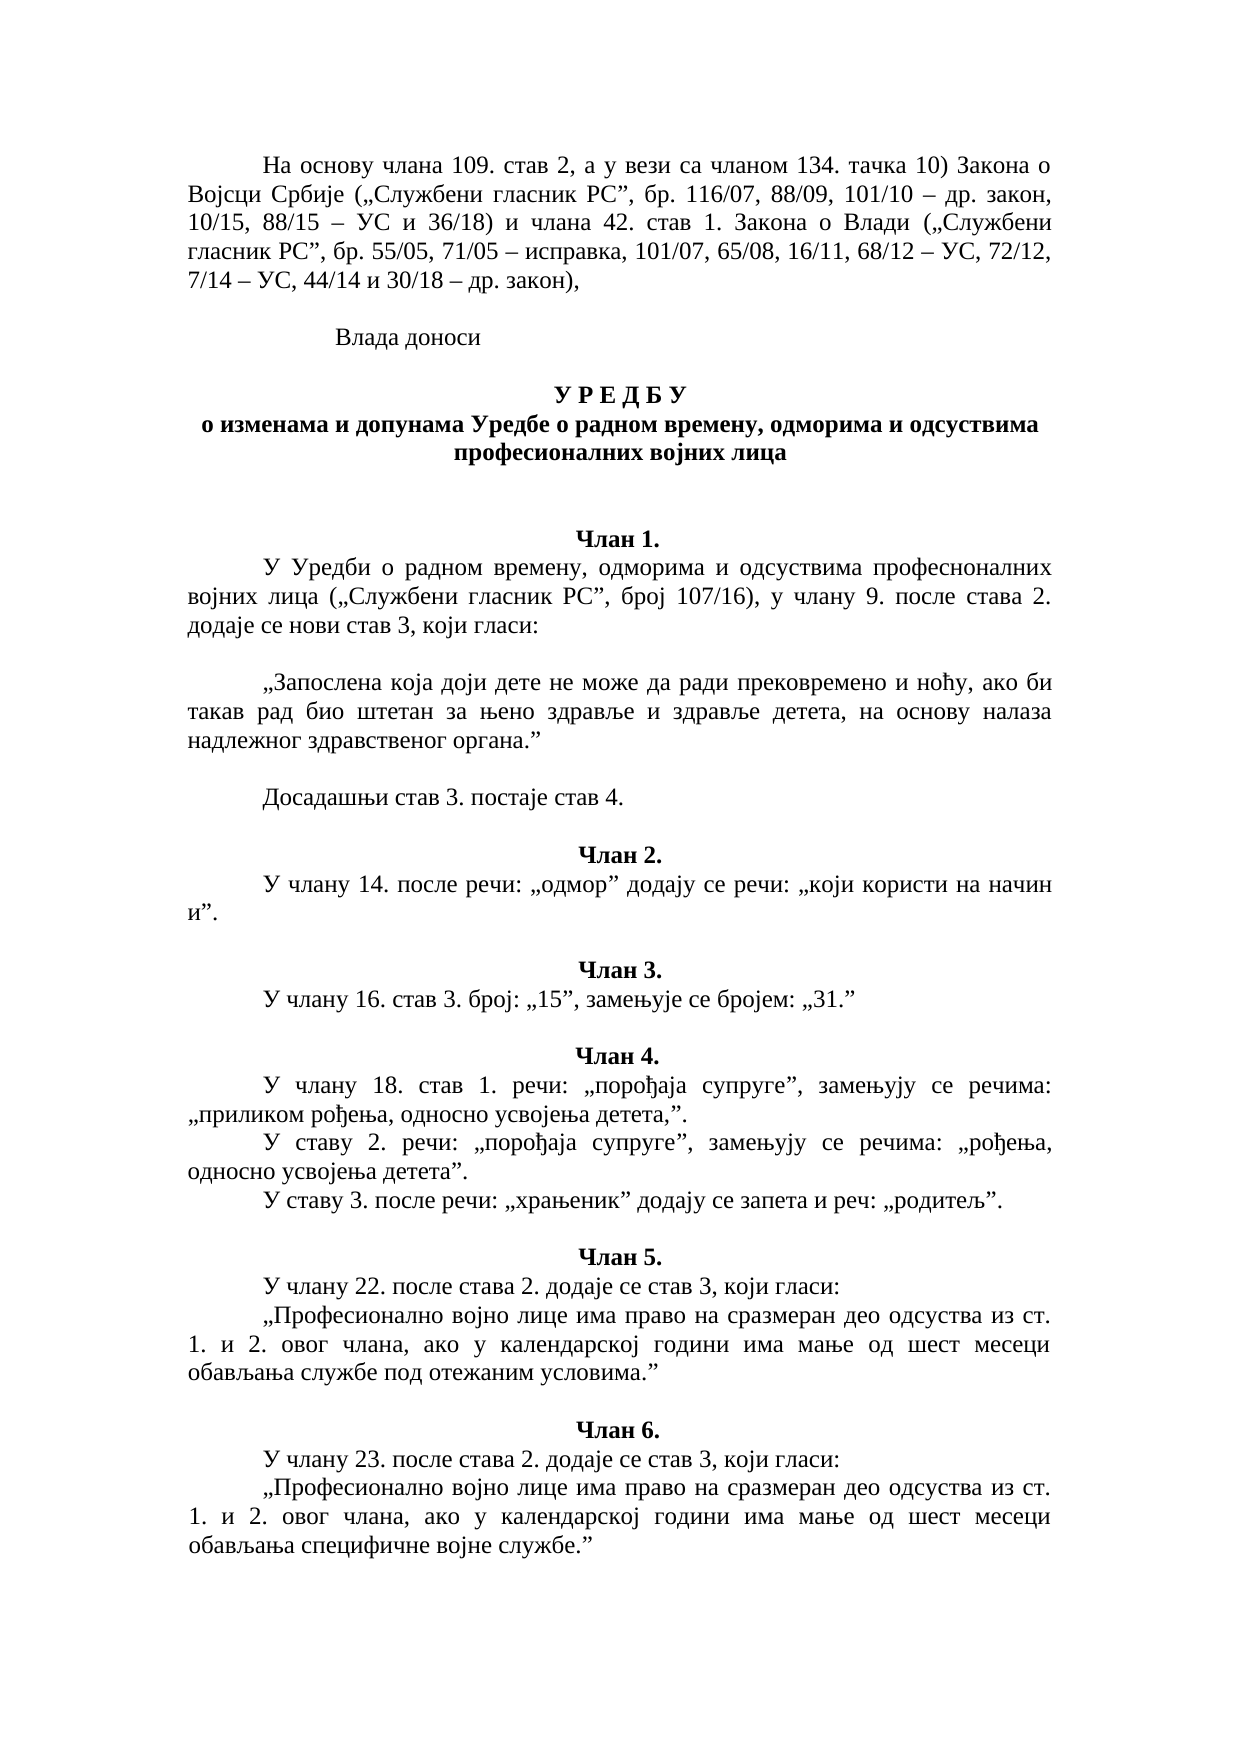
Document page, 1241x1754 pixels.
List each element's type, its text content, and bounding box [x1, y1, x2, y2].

text У члану 16. став 3. број: „15”, замењује се бројем: „31.” [191, 984, 1053, 1012]
text Члан 2. [187, 840, 1053, 869]
text У ставу 2. речи: „порођаја супруге”, замењују се речима: „рођења, односно усвојења детета”. [187, 1127, 1053, 1185]
text У члану 18. став 1. речи: „порођаја супруге”, замењују се речима: „приликом рођења, односно усвојења детета,”. [188, 1070, 1052, 1127]
text Члан 3. [187, 955, 1053, 984]
text У члану 23. после става 2. додаје се став 3, који гласи: [188, 1444, 1053, 1472]
text Влада доноси [188, 322, 1053, 351]
text У члану 14. после речи: „одмор” додају се речи: „који користи на начин и”. [187, 869, 1053, 926]
text Члан 4. [187, 1041, 1047, 1070]
text „Професионално војно лице има право на сразмеран део одсуства из ст. 1. и 2. овог члана, ако у календарској години има мање од шест месеци обављања службе под отежаним условима.” [188, 1300, 1052, 1386]
text У ставу 3. после речи: „храњеник” додају се запета и реч: „родитељ”. [188, 1185, 1053, 1214]
text „Запослена која доји дете не може да ради прековремено и ноћу, ако би такав рад био штетан за њено здравље и здравље детета, на основу налаза надлежног здравственог органа.” [187, 667, 1053, 754]
text На основу члана 109. став 2, а у вези са чланом 134. тачка 10) Закона о Војсци Србије („Службени гласник РС”, бр. 116/07, 88/09, 101/10 – др. закон, 10/15, 88/15 – УС и 36/18) и члана 42. став 1. Закона о Влади („Службени гласник РС”, бр. 55/05, 71/05 – исправка, 101/07, 65/08, 16/11, 68/12 – УС, 72/12, 7/14 – УС, 44/14 и 30/18 – др. закон), [187, 150, 1052, 294]
text Члан 5. [187, 1242, 1053, 1271]
text У Уредби о радном времену, одморима и одсуствима професноналних војних лица („Службени гласник РС”, број 107/16), у члану 9. после става 2. додаје се нови став 3, који гласи: [187, 552, 1053, 639]
text „Професионално војно лице има право на сразмеран део одсуства из ст. 1. и 2. овог члана, ако у календарској години има мање од шест месеци обављања специфичне војне службе.” [188, 1472, 1052, 1559]
text о изменама и допунама Уредбе о радном времену, одморима и одсуствима професионалних војних лица [187, 409, 1053, 466]
text Досадашњи став 3. постаје став 4. [187, 782, 1053, 811]
text У Р Е Д Б У [187, 380, 1053, 409]
text Члан 1. [187, 524, 1048, 552]
text У члану 22. после става 2. додаје се став 3, који гласи: [188, 1271, 1043, 1300]
text Члан 6. [187, 1415, 1048, 1444]
